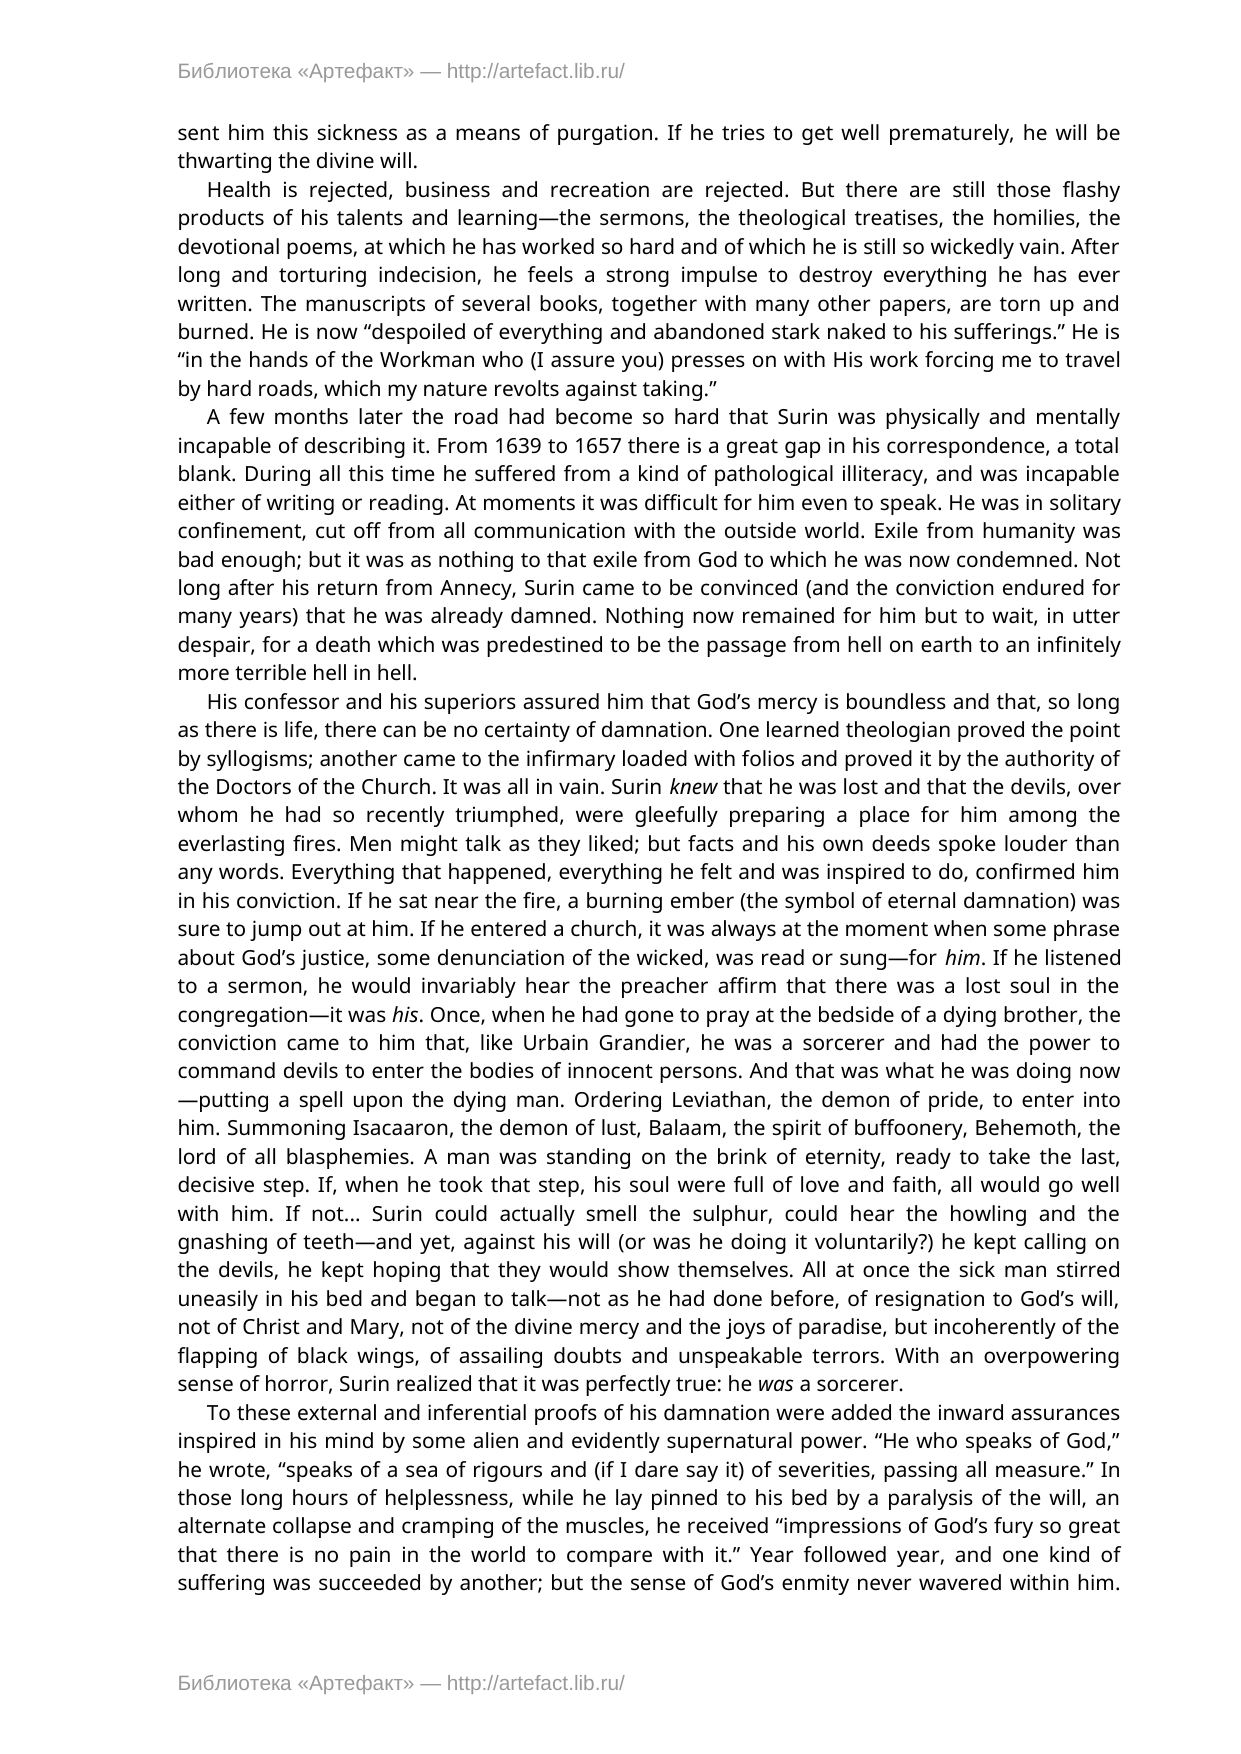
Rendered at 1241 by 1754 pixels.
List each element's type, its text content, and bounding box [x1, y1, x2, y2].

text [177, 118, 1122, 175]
text Health is rejected, business and recreation are rejected. But there are still those flashy products of his talents and learning—the sermons, the theological treatises, the homilies, the devotional poems, at which he has worked so hard and of which he is still so wickedly vain. After long and torturing indecision, he feels a strong impulse to destroy everything he has ever written. The manuscripts of several books, together with many other papers, are torn up and burned. He is now “despoiled of everything and abandoned stark naked to his sufferings.” He is “in the hands of the Workman who (I assure you) presses on with His work forcing me to travel by hard roads, which my nature revolts against taking.” [177, 175, 1122, 402]
text His confessor and his superiors assured him that God’s mercy is boundless and that, so long as there is life, there can be no certainty of damnation. One learned theologian proved the point by syllogisms; another came to the infirmary loaded with folios and proved it by the authority of the Doctors of the Church. It was all in vain. Surin knew that he was lost and that the devils, over whom he had so recently triumphed, were gleefully preparing a place for him among the everlasting fires. Men might talk as they liked; but facts and his own deeds spoke louder than any words. Everything that happened, everything he felt and was inspired to do, confirmed him in his conviction. If he sat near the fire, a burning ember (the symbol of eternal damnation) was sure to jump out at him. If he entered a church, it was always at the moment when some phrase about God’s justice, some denunciation of the wicked, was read or sung—for him. If he listened to a sermon, he would invariably hear the preacher affirm that there was a lost soul in the congregation—it was his. Once, when he had gone to pray at the bedside of a dying brother, the conviction came to him that, like Urbain Grandier, he was a sorcerer and had the power to command devils to enter the bodies of innocent persons. And that was what he was doing now—putting a spell upon the dying man. Ordering Leviathan, the demon of pride, to enter into him. Summoning Isacaaron, the demon of lust, Balaam, the spirit of buffoonery, Behemoth, the lord of all blasphemies. A man was standing on the brink of eternity, ready to take the last, decisive step. If, when he took that step, his soul were full of love and faith, all would go well with him. If not... Surin could actually smell the sulphur, could hear the howling and the gnashing of teeth—and yet, against his will (or was he doing it voluntarily?) he kept calling on the devils, he kept hoping that they would show themselves. All at once the sick man stirred uneasily in his bed and began to talk—not as he had done before, of resignation to God’s will, not of Christ and Mary, not of the divine mercy and the joys of paradise, but incoherently of the flapping of black wings, of assailing doubts and unspeakable terrors. With an overpowering sense of horror, Surin realized that it was perfectly true: he was a sorcerer. [177, 687, 1122, 1398]
text A few months later the road had become so hard that Surin was physically and mentally incapable of describing it. From 1639 to 1657 there is a great gap in his correspondence, a total blank. During all this time he suffered from a kind of pathological illiteracy, and was incapable either of writing or reading. At moments it was difficult for him even to speak. He was in solitary confinement, cut off from all communication with the outside world. Exile from humanity was bad enough; but it was as nothing to that exile from God to which he was now condemned. Not long after his return from Annecy, Surin came to be convinced (and the conviction endured for many years) that he was already damned. Nothing now remained for him but to wait, in utter despair, for a death which was predestined to be the passage from hell on earth to an infinitely more terrible hell in hell. [177, 402, 1122, 687]
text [177, 1398, 1122, 1597]
